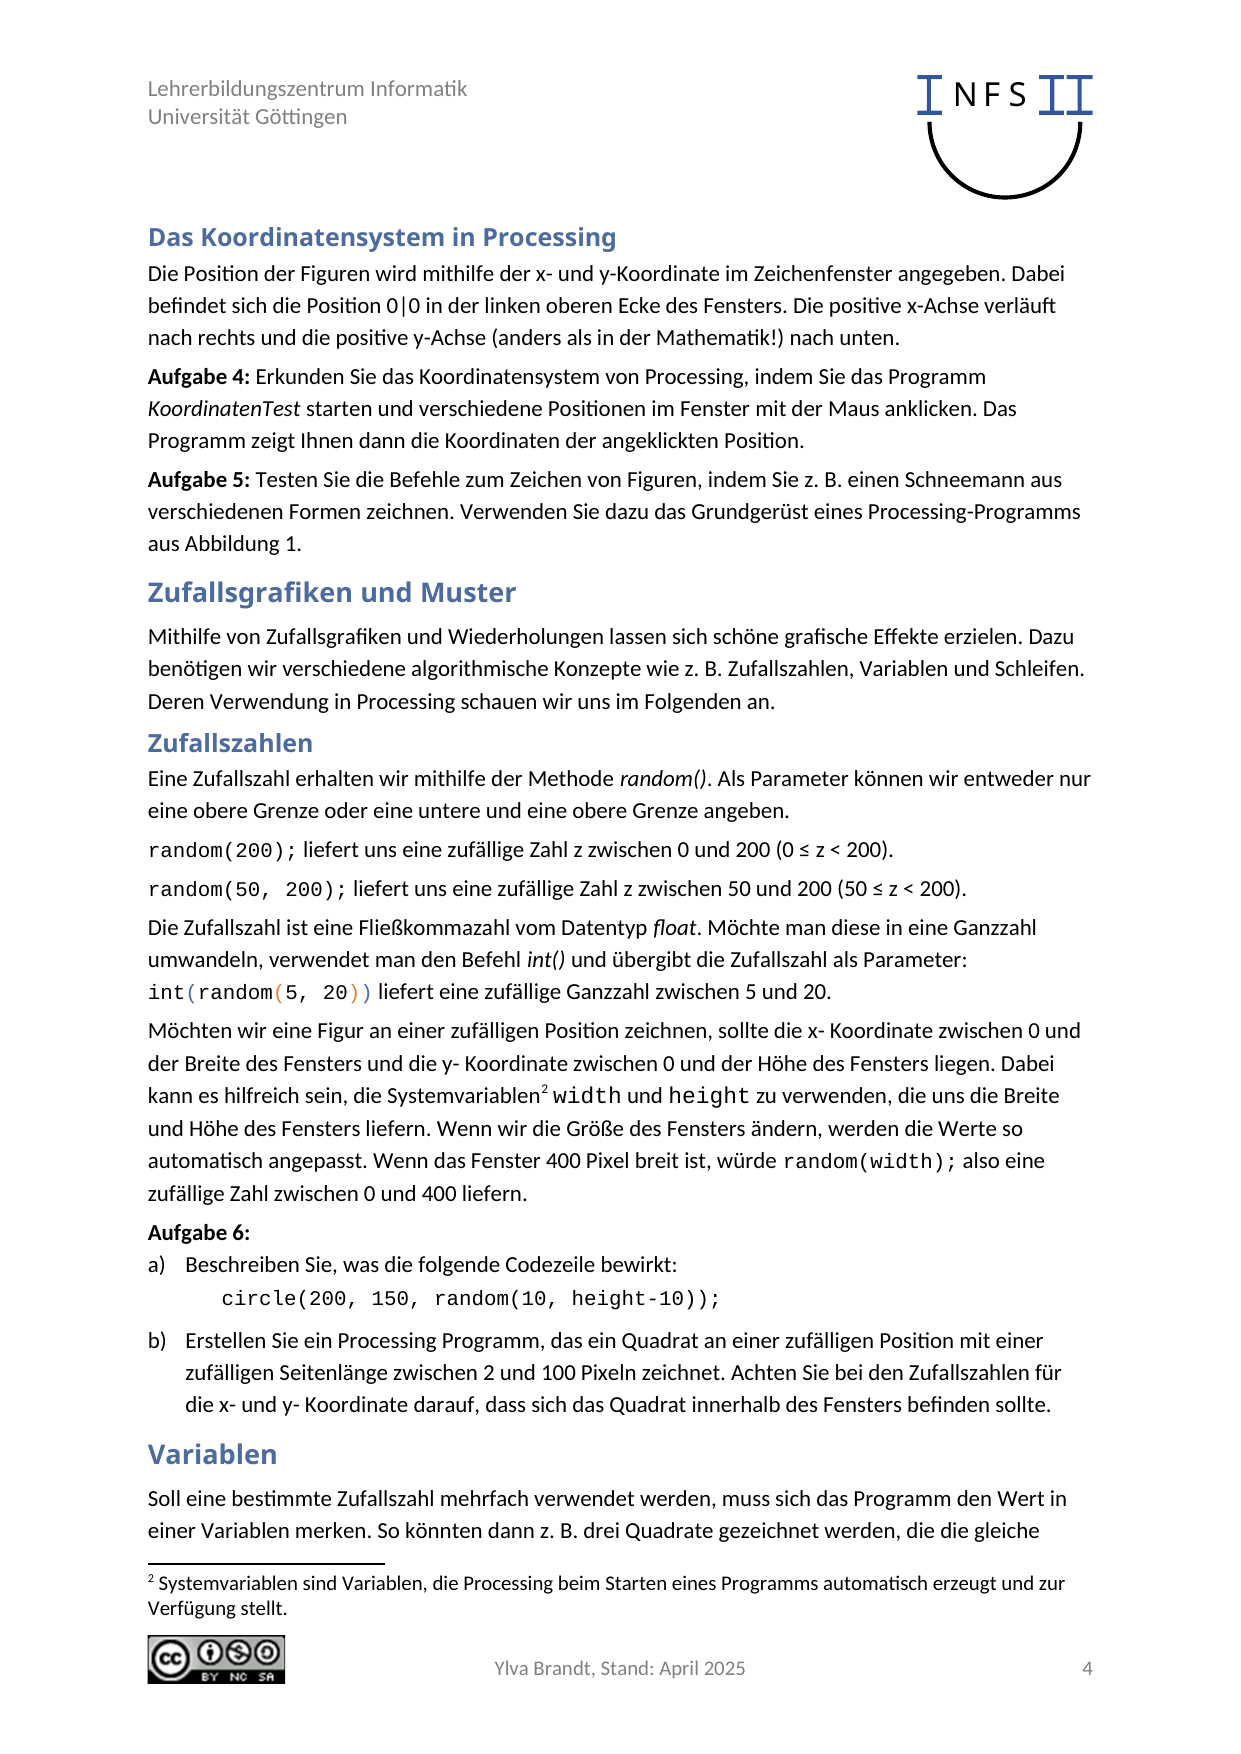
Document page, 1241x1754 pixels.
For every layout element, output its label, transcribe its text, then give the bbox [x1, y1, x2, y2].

subtitle Zufallszahlen [148, 725, 1093, 759]
subtitle Zufallsgrafiken und Muster [148, 574, 1093, 611]
text Aufgabe 4: Erkunden Sie das Koordinatensystem von Processing, indem Sie das Programm KoordinatenTest starten und verschiedene Positionen im Fenster mit der Maus anklicken. Das Programm zeigt Ihnen dann die Koordinaten der angeklickten Position. [148, 362, 1093, 454]
text Möchten wir eine Figur an einer zufälligen Position zeichnen, sollte die x- Koordinate zwischen 0 und der Breite des Fensters und die y- Koordinate zwischen 0 und der Höhe des Fensters liegen. Dabei kann es hilfreich sein, die Systemvariablen width und height zu verwenden, die uns die Breite und Höhe des Fensters liefern. Wenn wir die Größe des Fensters ändern, werden die Werte so automatisch angepasst. Wenn das Fenster 400 Pixel breit ist, würde random(width); also eine zufällige Zahl zwischen 0 und 400 liefern. [148, 1017, 1093, 1207]
text random(50, 200); liefert uns eine zufällige Zahl z zwischen 50 und 200 (50 ≤ z < 200). [148, 874, 1093, 903]
text Die Position der Figuren wird mithilfe der x- und y-Koordinate im Zeichenfenster angegeben. Dabei befindet sich die Position 0|0 in der linken oberen Ecke des Fensters. Die positive x-Achse verläuft nach rechts und die positive y-Achse (anders als in der Mathematik!) nach unten. [148, 259, 1093, 351]
list Erstellen Sie ein Processing Programm, das ein Quadrat an einer zufälligen Position mit einer zufälligen Seitenlänge zwischen 2 und 100 Pixeln zeichnet. Achten Sie bei den Zufallszahlen für die x- und y- Koordinate darauf, dass sich das Quadrat innerhalb des Fensters befinden sollte. [148, 1326, 1093, 1419]
text Aufgabe 5: Testen Sie die Befehle zum Zeichen von Figuren, indem Sie z. B. einen Schneemann aus verschiedenen Formen zeichnen. Verwenden Sie dazu das Grundgerüst eines Processing-Programms aus Abbildung 1. [148, 465, 1093, 557]
text Mithilfe von Zufallsgrafiken und Wiederholungen lassen sich schöne grafische Effekte erzielen. Dazu benötigen wir verschiedene algorithmische Konzepte wie z. B. Zufallszahlen, Variablen und Schleifen. Deren Verwendung in Processing schauen wir uns im Folgenden an. [148, 622, 1093, 715]
text random(200); liefert uns eine zufällige Zahl z zwischen 0 und 200 (0 ≤ z < 200). [148, 835, 1093, 863]
text Die Zufallszahl ist eine Fließkommazahl vom Datentyp float. Möchte man diese in eine Ganzzahl umwandeln, verwendet man den Befehl int() und übergibt die Zufallszahl als Parameter: int(random(5, 20)) liefert eine zufällige Ganzzahl zwischen 5 und 20. [148, 913, 1093, 1006]
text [148, 1484, 1093, 1544]
picture [147, 1635, 286, 1684]
text Eine Zufallszahl erhalten wir mithilfe der Methode random(). Als Parameter können wir entweder nur eine obere Grenze oder eine untere und eine obere Grenze angeben. [148, 764, 1093, 824]
list Beschreiben Sie, was die folgende Codezeile bewirkt: [148, 1250, 1093, 1278]
text Aufgabe 6: [148, 1218, 1093, 1246]
subtitle Variablen [148, 1435, 1093, 1472]
list circle(200, 150, random(10, height-10)); [221, 1288, 1093, 1312]
subtitle Das Koordinatensystem in Processing [148, 220, 1093, 254]
